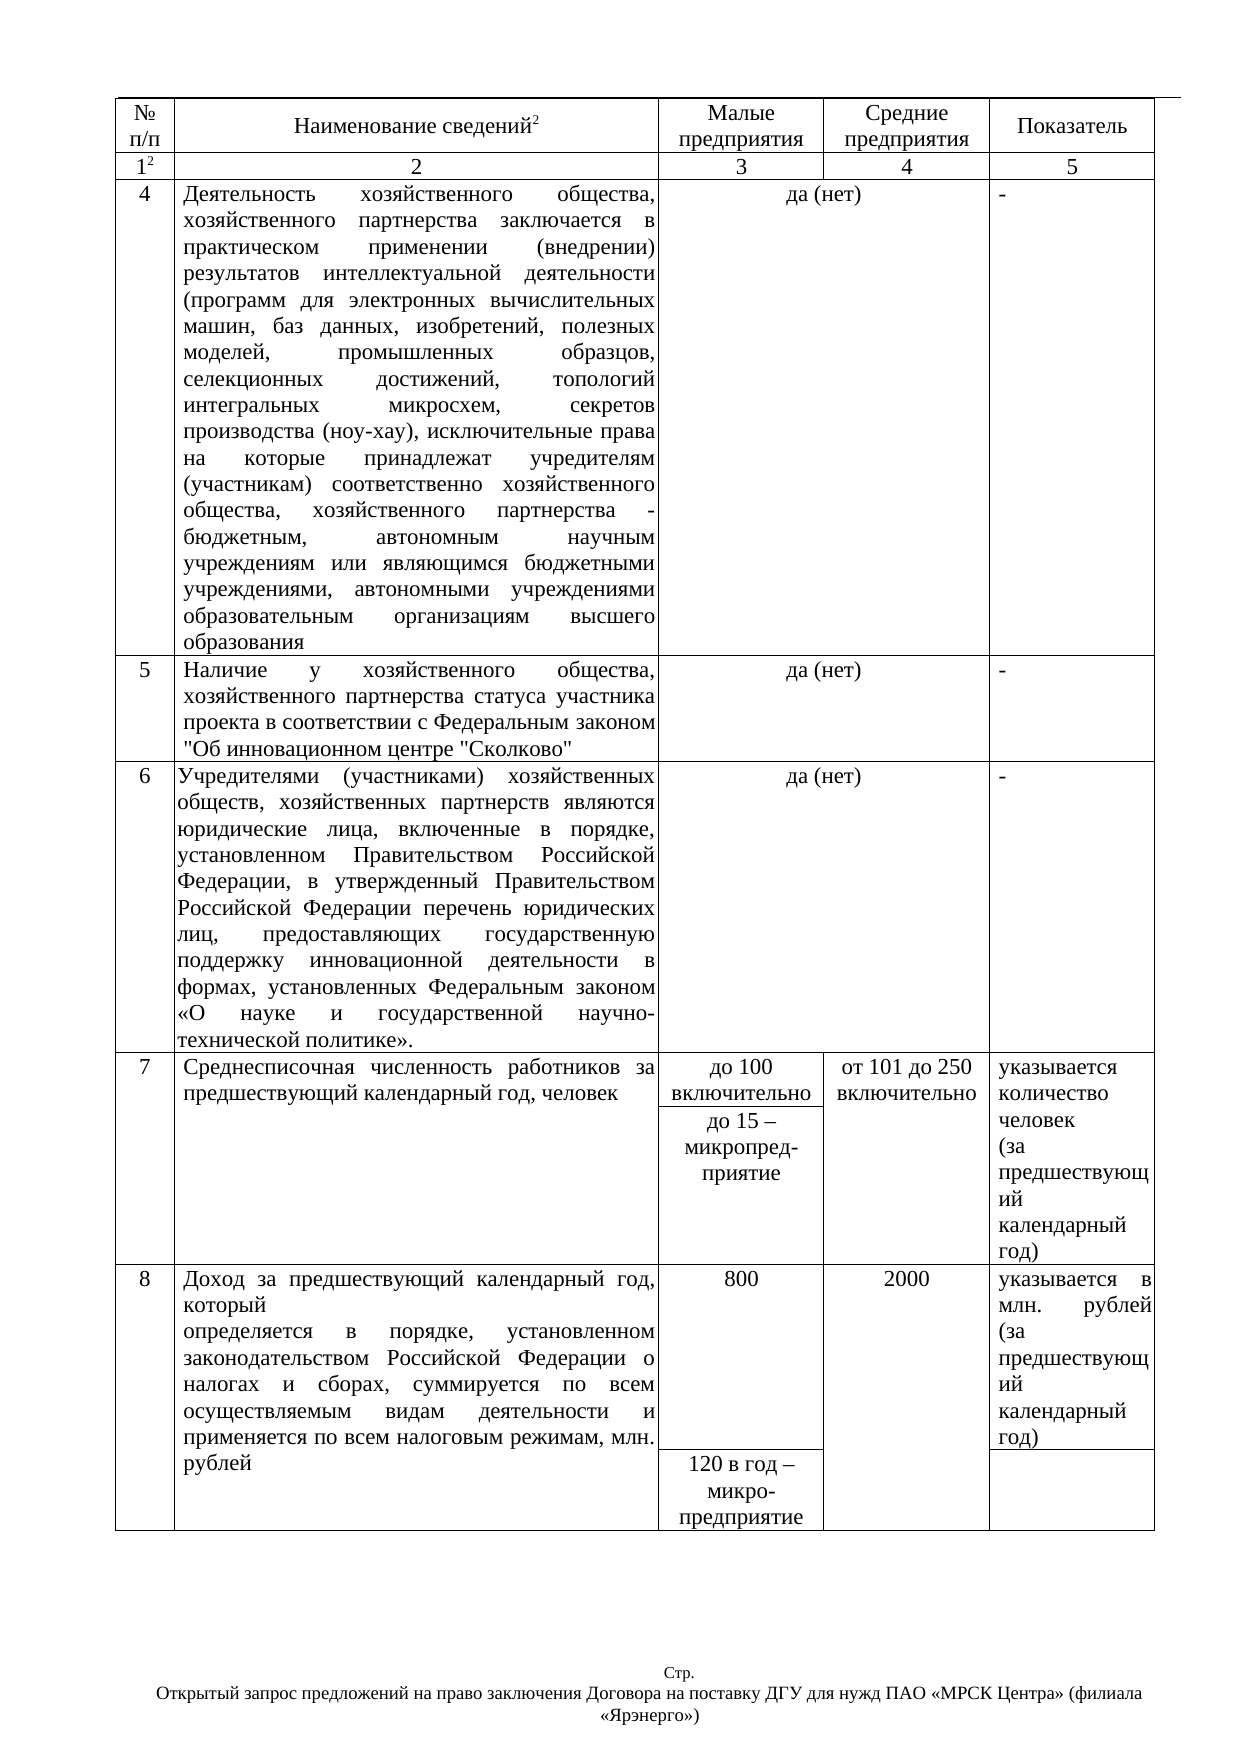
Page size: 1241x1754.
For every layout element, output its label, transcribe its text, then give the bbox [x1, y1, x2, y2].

table_cell Учредителями (участниками) хозяйственных обществ, хозяйственных партнерств являются юридические лица, включенные в порядке, установленном Правительством Российской Федерации, в утвержденный Правительством Российской Федерации перечень юридических лиц, предоставляющих государственную поддержку инновационной деятельности в формах, установленных Федеральным законом «О науке и государственной научно-технической политике». [175, 762, 658, 1052]
table_cell до 15 – микропредприятие [659, 1107, 823, 1264]
table_cell Наличие у хозяйственного общества, хозяйственного партнерства статуса участника проекта в соответствии с Федеральным законом "Об инновационном центре "Сколково" [175, 656, 658, 761]
table_cell 120 в год – микропредприятие [659, 1450, 823, 1529]
table_cell - [990, 762, 1154, 1052]
table_cell 3 [659, 153, 823, 179]
table_header № п/п [116, 99, 174, 152]
table_cell да (нет) [659, 762, 989, 1052]
table_cell указывается в млн. рублей (за предшествующий календарный год) [990, 1265, 1154, 1449]
table_cell [990, 1450, 1154, 1529]
table_header Наименование сведений2 [175, 99, 658, 152]
table_cell да (нет) [659, 656, 989, 761]
table_cell да (нет) [659, 180, 989, 654]
table_cell 2000 [824, 1265, 989, 1529]
table_cell от 101 до 250 включительно [824, 1053, 989, 1264]
table_cell 4 [116, 180, 174, 654]
table_cell - [990, 180, 1154, 654]
table_cell указывается количество человек (за предшествующий календарный год) [990, 1053, 1154, 1264]
table_cell 7 [116, 1053, 174, 1264]
table_cell 8 [116, 1265, 174, 1529]
table_cell 800 [659, 1265, 823, 1449]
table_cell 4 [824, 153, 989, 179]
table_header Средние предприятия [824, 99, 989, 152]
table_cell 5 [990, 153, 1154, 179]
table_cell Деятельность хозяйственного общества, хозяйственного партнерства заключается в практическом применении (внедрении) результатов интеллектуальной деятельности (программ для электронных вычислительных машин, баз данных, изобретений, полезных моделей, промышленных образцов, селекционных достижений, топологий интегральных микросхем, секретов производства (ноу-хау), исключительные права на которые принадлежат учредителям (участникам) соответственно хозяйственного общества, хозяйственного партнерства - бюджетным, автономным научным учреждениям или являющимся бюджетными учреждениями, автономными учреждениями образовательным организациям высшего образования [175, 180, 658, 654]
table_cell Доход за предшествующий календарный год, который определяется в порядке, установленном законодательством Российской Федерации о налогах и сборах, суммируется по всем осуществляемым видам деятельности и применяется по всем налоговым режимам, млн. рублей [175, 1265, 658, 1529]
table_cell 6 [116, 762, 174, 1052]
table_cell Среднесписочная численность работников за предшествующий календарный год, человек [175, 1053, 658, 1264]
table_header Малые предприятия [659, 99, 823, 152]
table_cell до 100 включительно [659, 1053, 823, 1106]
table_cell 5 [116, 656, 174, 761]
table_cell 2 [175, 153, 658, 179]
table_cell 12 [116, 153, 174, 179]
table_cell - [990, 656, 1154, 761]
table_header Показатель [990, 99, 1154, 152]
